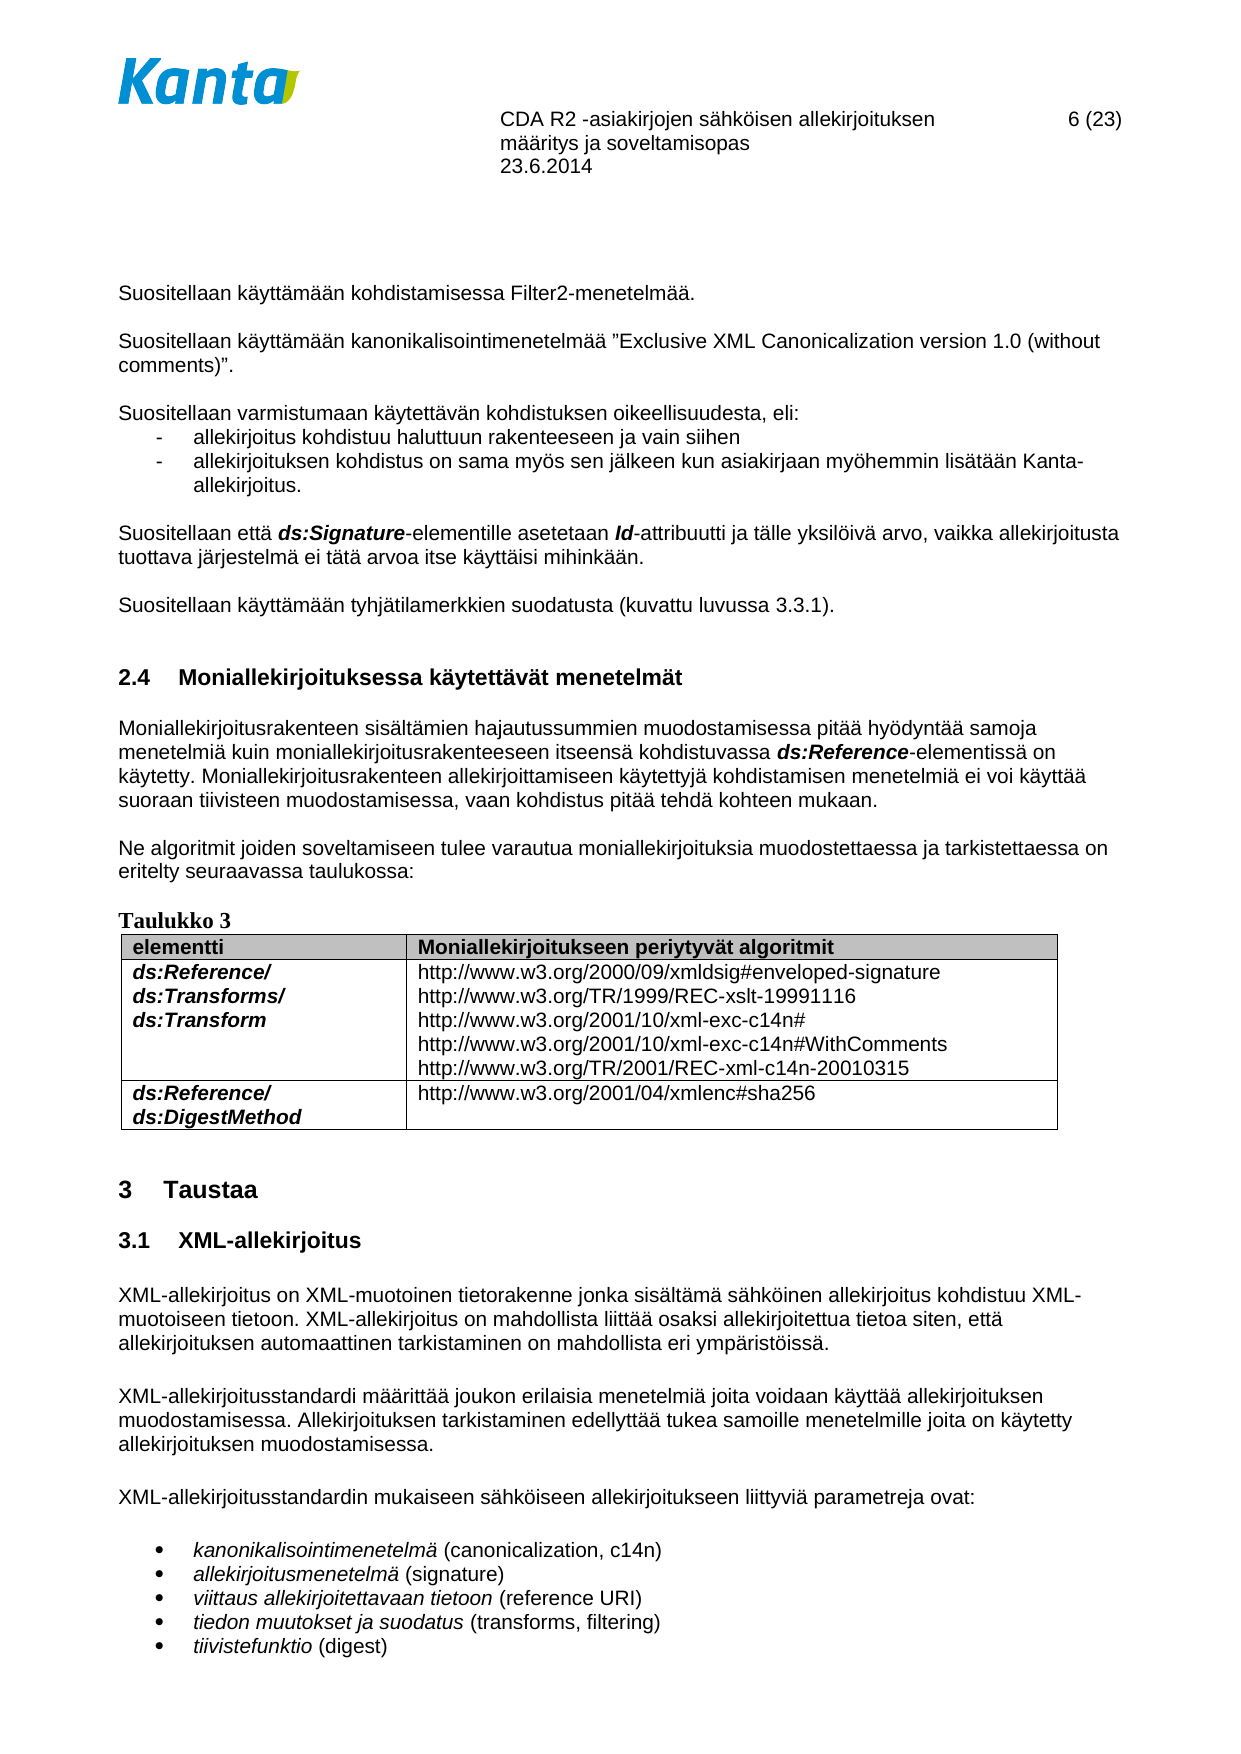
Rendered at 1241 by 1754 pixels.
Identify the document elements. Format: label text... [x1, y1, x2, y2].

text Suositellaan käyttämään tyhjätilamerkkien suodatusta (kuvattu luvussa 3.3.1). [118, 593, 1122, 617]
picture [134, 58, 148, 75]
table_cell http://www.w3.org/2001/04/xmlenc#sha256 [407, 1081, 1057, 1128]
text Taulukko 3 [118, 907, 1122, 934]
text Moniallekirjoituksessa käytettävät menetelmät [118, 666, 1122, 691]
text Suositellaan käyttämään kanonikalisointimenetelmää ”Exclusive XML Canonicalization version 1.0 (without comments)”. [118, 329, 1122, 377]
table_cell ds:Reference/ ds:DigestMethod [122, 1081, 406, 1128]
picture [118, 58, 301, 105]
list allekirjoitusmenetelmä (signature) [156, 1562, 1122, 1586]
text Suositellaan käyttämään kohdistamisessa Filter2-menetelmää. [118, 281, 1122, 305]
text Taustaa [118, 1178, 1122, 1203]
picture [166, 77, 178, 95]
text XML-allekirjoitus on XML-muotoinen tietorakenne jonka sisältämä sähköinen allekirjoitus kohdistuu XML-muotoiseen tietoon. XML-allekirjoitus on mahdollista liittää osaksi allekirjoitettua tietoa siten, että allekirjoituksen automaattinen tarkistaminen on mahdollista eri ympäristöissä. [118, 1283, 1122, 1354]
table_header Moniallekirjoitukseen periytyvät algoritmit [407, 935, 1057, 959]
list viittaus allekirjoitettavaan tietoon (reference URI) [156, 1586, 1122, 1610]
table_cell ds:Reference/ ds:Transforms/ ds:Transform [122, 960, 406, 1079]
list allekirjoitus kohdistuu haluttuun rakenteeseen ja vain siihen [156, 425, 1122, 449]
table_cell http://www.w3.org/2000/09/xmldsig#enveloped-signature http://www.w3.org/TR/1999/REC-xslt-19991116 http://www.w3.org/2001/10/xml-exc-c14n# http://www.w3.org/2001/10/xml-exc-c14n#WithComments http://www.w3.org/TR/2001/REC-xml-c14n-20010315 [407, 960, 1057, 1079]
text Suositellaan että ds:Signature-elementille asetetaan Id-attribuutti ja tälle yksilöivä arvo, vaikka allekirjoitusta tuottava järjestelmä ei tätä arvoa itse käyttäisi mihinkään. [118, 521, 1122, 569]
text Moniallekirjoitusrakenteen sisältämien hajautussummien muodostamisessa pitää hyödyntää samoja menetelmiä kuin moniallekirjoitusrakenteeseen itseensä kohdistuvassa ds:Reference-elementissä on käytetty. Moniallekirjoitusrakenteen allekirjoittamiseen käytettyjä kohdistamisen menetelmiä ei voi käyttää suoraan tiivisteen muodostamisessa, vaan kohdistus pitää tehdä kohteen mukaan. [118, 716, 1122, 811]
text XML-allekirjoitus [118, 1228, 1122, 1253]
text Suositellaan varmistumaan käytettävän kohdistuksen oikeellisuudesta, eli: [118, 401, 1122, 425]
list allekirjoituksen kohdistus on sama myös sen jälkeen kun asiakirjaan myöhemmin lisätään Kanta-allekirjoitus. [156, 449, 1122, 497]
text XML-allekirjoitusstandardi määrittää joukon erilaisia menetelmiä joita voidaan käyttää allekirjoituksen muodostamisessa. Allekirjoituksen tarkistaminen edellyttää tukea samoille menetelmille joita on käytetty allekirjoituksen muodostamisessa. [118, 1384, 1122, 1456]
list tiedon muutokset ja suodatus (transforms, filtering) [156, 1610, 1122, 1634]
table_header elementti [122, 935, 406, 959]
picture [118, 58, 125, 97]
list tiivistefunktio (digest) [156, 1634, 1122, 1658]
list kanonikalisointimenetelmä (canonicalization, c14n) [156, 1538, 1122, 1562]
text Ne algoritmit joiden soveltamiseen tulee varautua moniallekirjoituksia muodostettaessa ja tarkistettaessa on eritelty seuraavassa taulukossa: [118, 835, 1122, 907]
text XML-allekirjoitusstandardin mukaiseen sähköiseen allekirjoitukseen liittyviä parametreja ovat: [118, 1485, 1122, 1509]
picture [264, 77, 276, 95]
